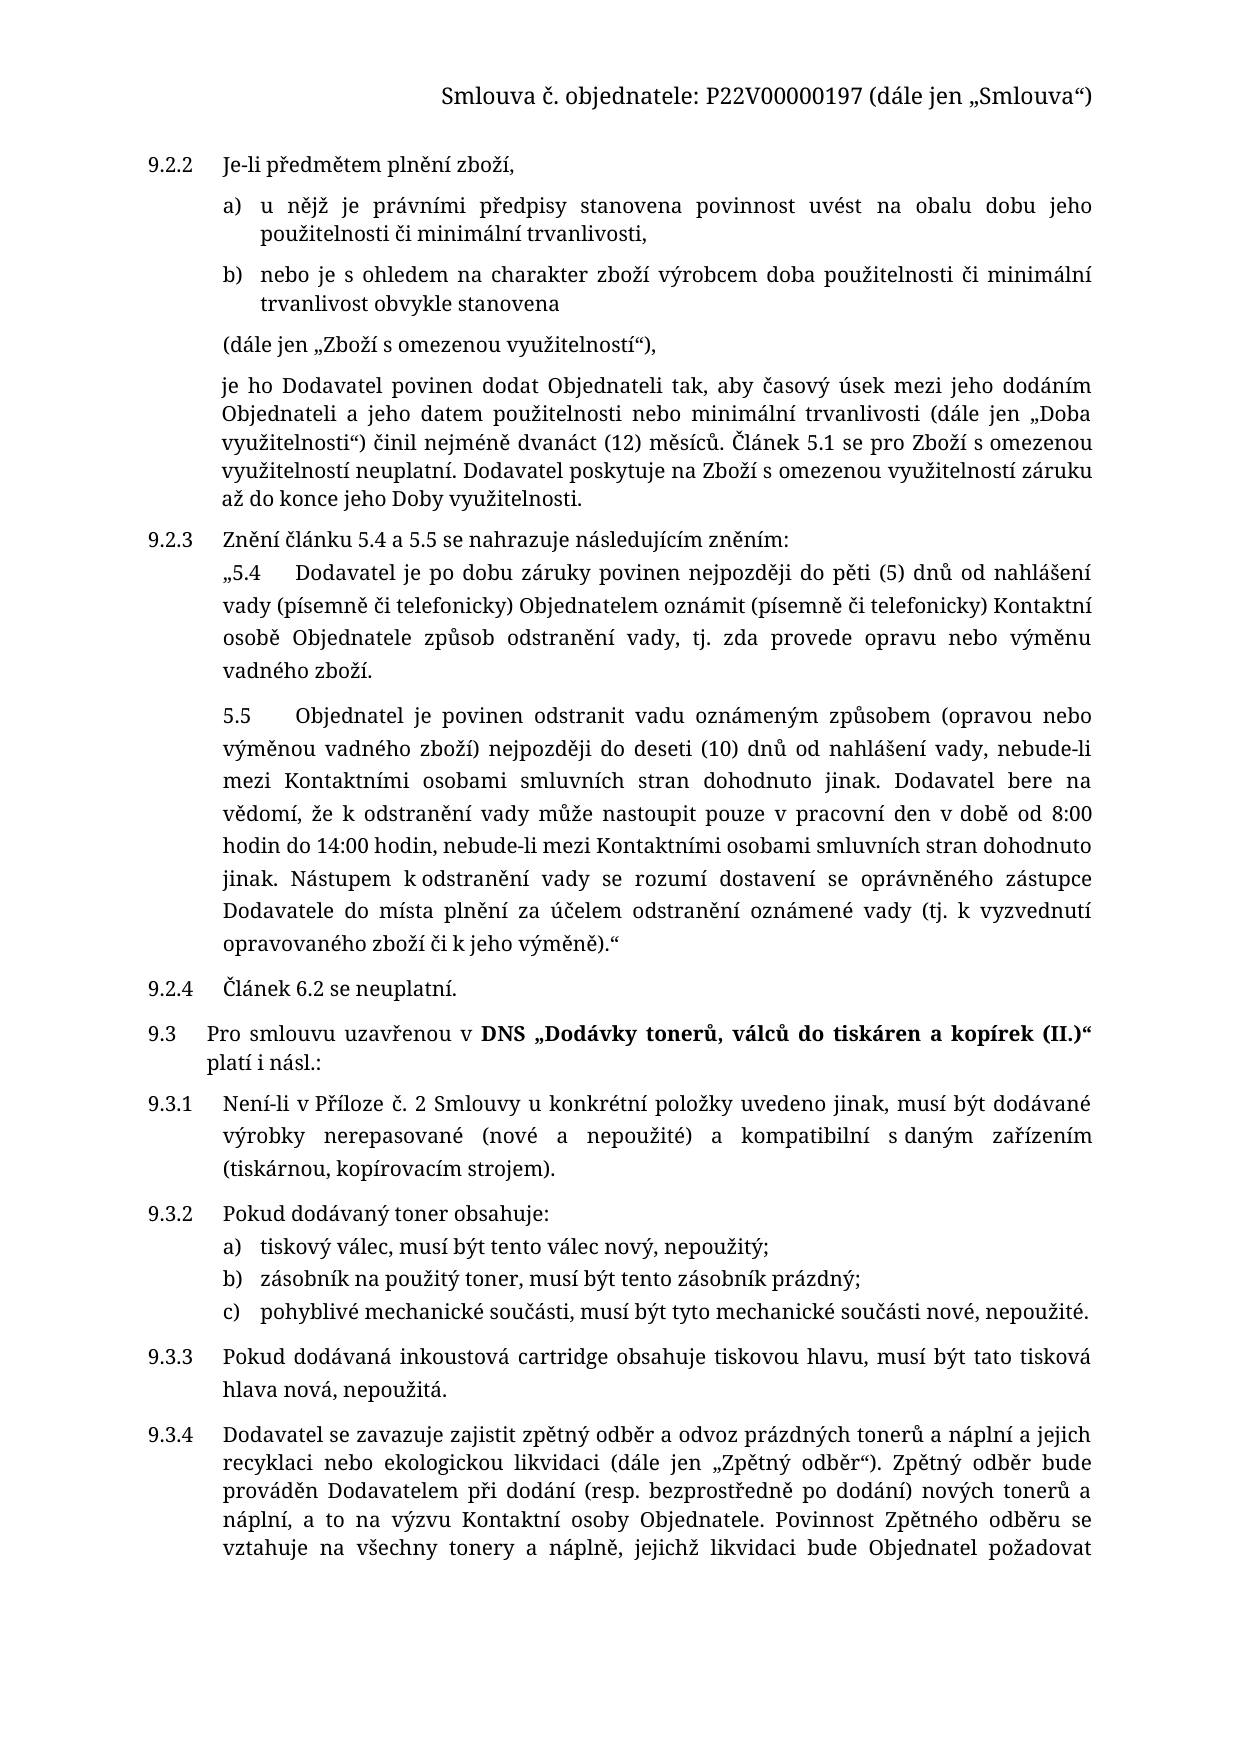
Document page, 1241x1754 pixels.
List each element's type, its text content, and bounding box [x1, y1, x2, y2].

list zásobník na použitý toner, musí být tento zásobník prázdný; [223, 1264, 1093, 1293]
list Pro smlouvu uzavřenou v DNS „Dodávky tonerů, válců do tiskáren a kopírek (II.)“ platí i násl.: [148, 1019, 1093, 1076]
list Znění článku 5.4 a 5.5 se nahrazuje následujícím zněním: [148, 526, 1093, 554]
list Článek 6.2 se neuplatní. [148, 974, 1093, 1003]
list 5.5 Objednatel je povinen odstranit vadu oznámeným způsobem (opravou nebo výměnou vadného zboží) nejpozději do deseti (10) dnů od nahlášení vady, nebude-li mezi Kontaktními osobami smluvních stran dohodnuto jinak. Dodavatel bere na vědomí, že k odstranění vady může nastoupit pouze v pracovní den v době od 8:00 hodin do 14:00 hodin, nebude-li mezi Kontaktními osobami smluvních stran dohodnuto jinak. Nástupem k odstranění vady se rozumí dostavení se oprávněného zástupce Dodavatele do místa plnění za účelem odstranění oznámené vady (tj. k vyzvednutí opravovaného zboží či k jeho výměně).“ [223, 701, 1093, 958]
list Je-li předmětem plnění zboží, [148, 150, 1093, 179]
list pohyblivé mechanické součásti, musí být tyto mechanické součásti nové, nepoužité. [223, 1297, 1093, 1325]
list Pokud dodávaný toner obsahuje: [148, 1199, 1093, 1228]
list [148, 1420, 1093, 1562]
text (dále jen „Zboží s omezenou využitelností“), [223, 330, 1093, 358]
list Pokud dodávaná inkoustová cartridge obsahuje tiskovou hlavu, musí být tato tisková hlava nová, nepoužitá. [148, 1342, 1093, 1403]
list u nějž je právními předpisy stanovena povinnost uvést na obalu dobu jeho použitelnosti či minimální trvanlivosti, [223, 191, 1093, 248]
list tiskový válec, musí být tento válec nový, nepoužitý; [223, 1232, 1093, 1260]
list nebo je s ohledem na charakter zboží výrobcem doba použitelnosti či minimální trvanlivost obvykle stanovena [223, 261, 1093, 317]
list „5.4 Dodavatel je po dobu záruky povinen nejpozději do pěti (5) dnů od nahlášení vady (písemně či telefonicky) Objednatelem oznámit (písemně či telefonicky) Kontaktní osobě Objednatele způsob odstranění vady, tj. zda provede opravu nebo výměnu vadného zboží. [223, 558, 1093, 684]
text je ho Dodavatel povinen dodat Objednateli tak, aby časový úsek mezi jeho dodáním Objednateli a jeho datem použitelnosti nebo minimální trvanlivosti (dále jen „Doba využitelnosti“) činil nejméně dvanáct (12) měsíců. Článek 5.1 se pro Zboží s omezenou využitelností neuplatní. Dodavatel poskytuje na Zboží s omezenou využitelností záruku až do konce jeho Doby využitelnosti. [221, 371, 1093, 513]
list Není-li v Příloze č. 2 Smlouvy u konkrétní položky uvedeno jinak, musí být dodávané výrobky nerepasované (nové a nepoužité) a kompatibilní s daným zařízením (tiskárnou, kopírovacím strojem). [148, 1089, 1093, 1182]
